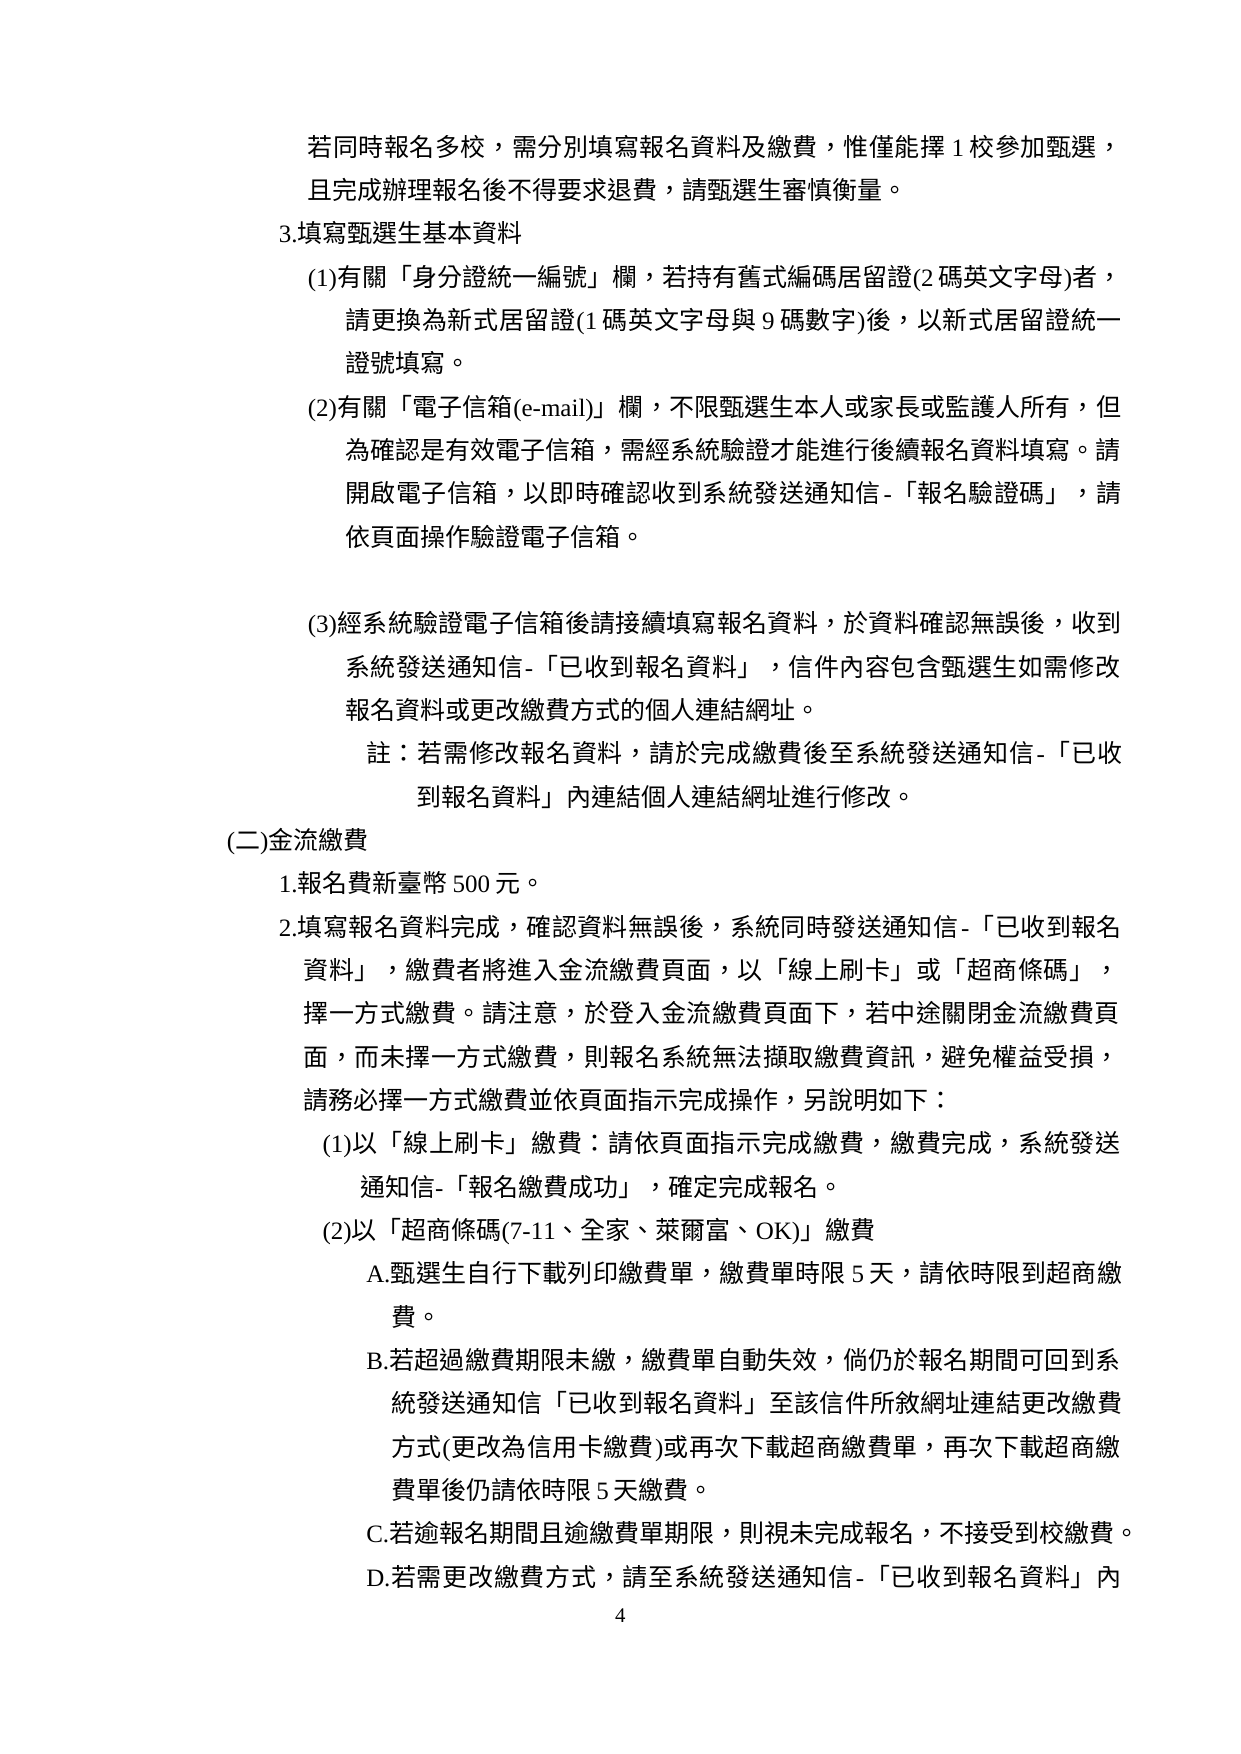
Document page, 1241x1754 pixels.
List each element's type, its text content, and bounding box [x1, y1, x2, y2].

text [366, 1554, 1122, 1597]
text (2)以「超商條碼(7-11、全家、萊爾富、OK)」繳費 [322, 1207, 1122, 1250]
text B.若超過繳費期限未繳，繳費單自動失效，倘仍於報名期間可回到系統發送通知信「已收到報名資料」至該信件所敘網址連結更改繳費方式(更改為信用卡繳費)或再次下載超商繳費單，再次下載超商繳費單後仍請依時限5天繳費。 [366, 1337, 1122, 1510]
list 若同時報名多校，需分別填寫報名資料及繳費，惟僅能擇1校參加甄選，且完成辦理報名後不得要求退費，請甄選生審慎衡量。 [308, 124, 1122, 210]
text 1.報名費新臺幣500元。 [278, 860, 1122, 904]
text (3)經系統驗證電子信箱後請接續填寫報名資料，於資料確認無誤後，收到系統發送通知信-「已收到報名資料」，信件內容包含甄選生如需修改報名資料或更改繳費方式的個人連結網址。 [308, 600, 1122, 730]
text 註：若需修改報名資料，請於完成繳費後至系統發送通知信-「已收到報名資料」內連結個人連結網址進行修改。 [366, 730, 1122, 817]
list 3.填寫甄選生基本資料 [278, 210, 1122, 254]
text (1)有關「身分證統一編號」欄，若持有舊式編碼居留證(2碼英文字母)者，請更換為新式居留證(1碼英文字母與9碼數字)後，以新式居留證統一證號填寫。 [308, 254, 1122, 384]
list (二)金流繳費 [227, 817, 1122, 860]
text (2)有關「電子信箱(e-mail)」欄，不限甄選生本人或家長或監護人所有，但為確認是有效電子信箱，需經系統驗證才能進行後續報名資料填寫。請開啟電子信箱，以即時確認收到系統發送通知信-「報名驗證碼」，請依頁面操作驗證電子信箱。 [308, 384, 1122, 557]
text A.甄選生自行下載列印繳費單，繳費單時限5天，請依時限到超商繳費。 [366, 1250, 1122, 1337]
text (1)以「線上刷卡」繳費：請依頁面指示完成繳費，繳費完成，系統發送通知信-「報名繳費成功」，確定完成報名。 [322, 1120, 1122, 1207]
text C.若逾報名期間且逾繳費單期限，則視未完成報名，不接受到校繳費。 [366, 1510, 1122, 1554]
text 2.填寫報名資料完成，確認資料無誤後，系統同時發送通知信-「已收到報名資料」，繳費者將進入金流繳費頁面，以「線上刷卡」或「超商條碼」，擇一方式繳費。請注意，於登入金流繳費頁面下，若中途關閉金流繳費頁面，而未擇一方式繳費，則報名系統無法擷取繳費資訊，避免權益受損，請務必擇一方式繳費並依頁面指示完成操作，另說明如下： [278, 904, 1122, 1120]
